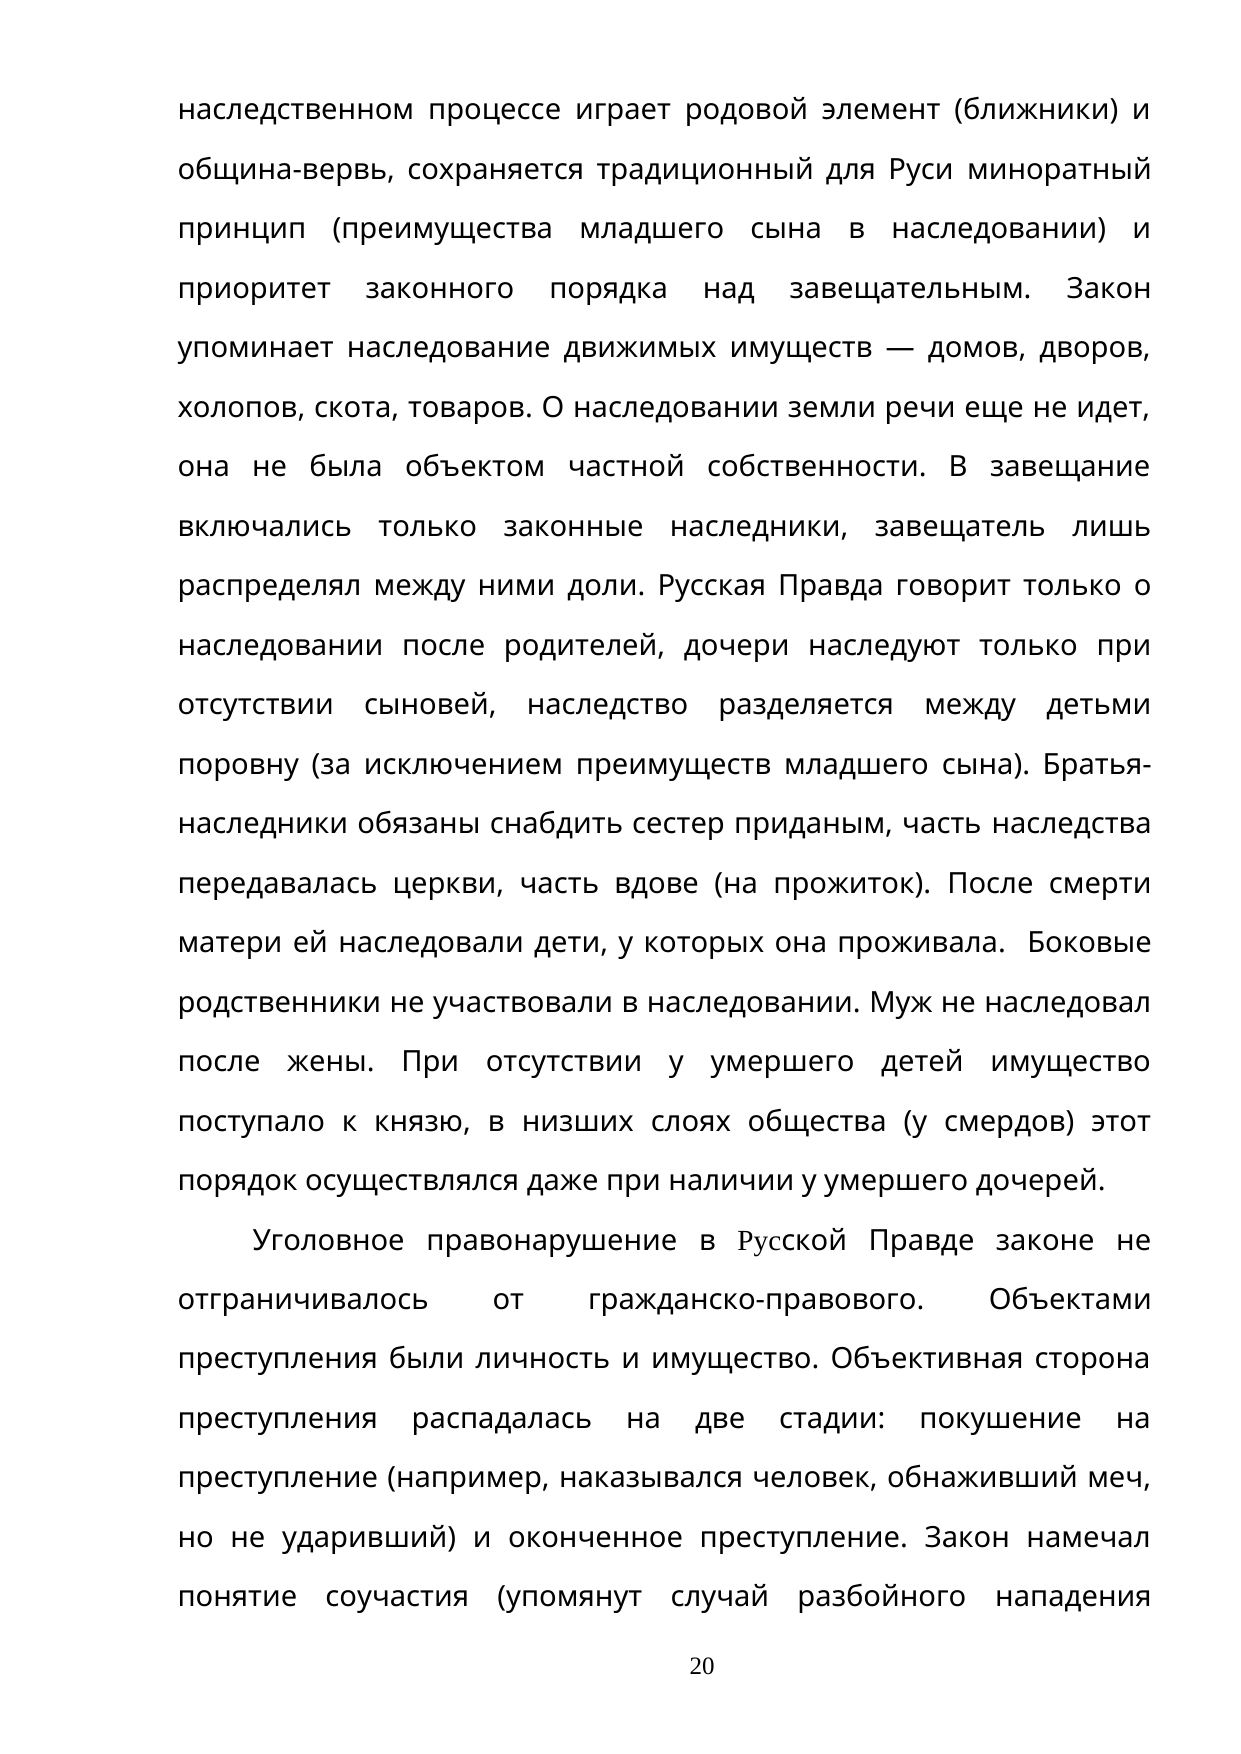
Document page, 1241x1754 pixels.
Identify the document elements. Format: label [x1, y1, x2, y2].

text [177, 89, 1152, 1199]
text [177, 1219, 1152, 1615]
